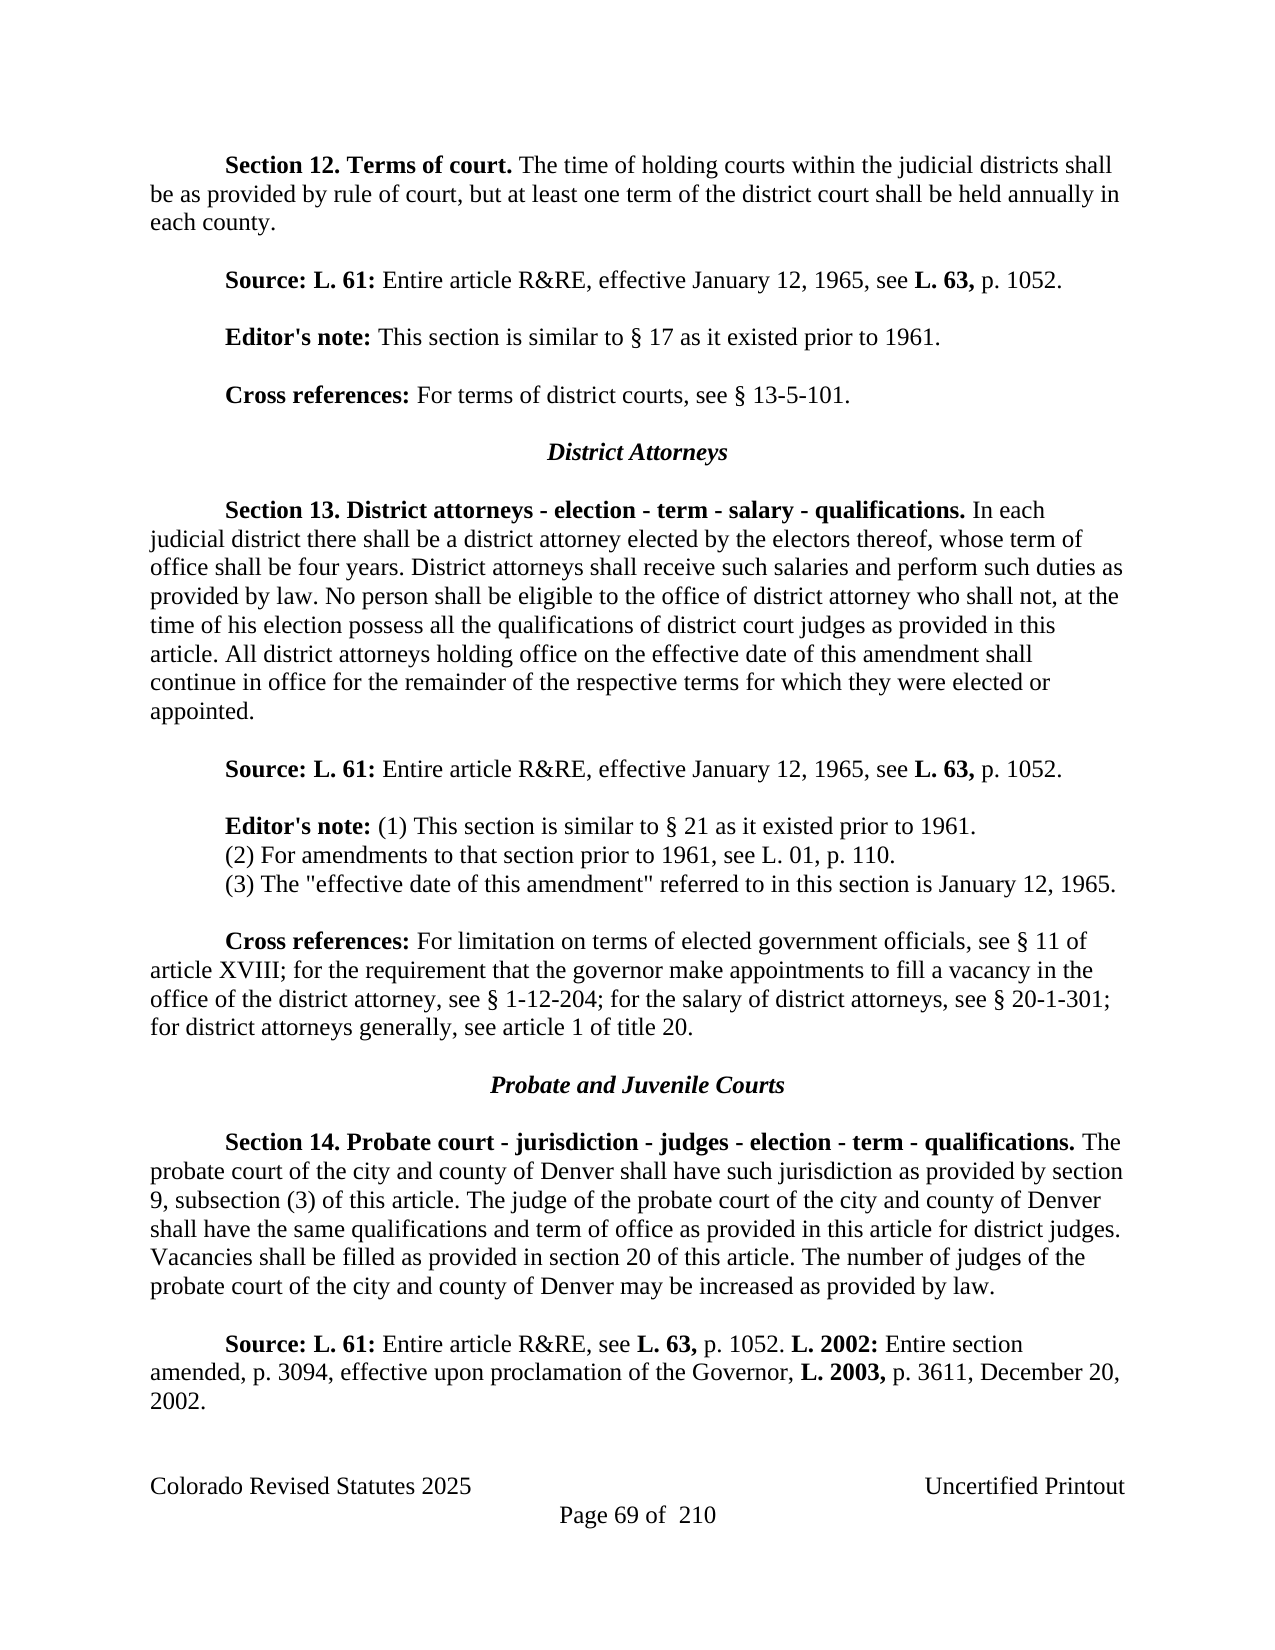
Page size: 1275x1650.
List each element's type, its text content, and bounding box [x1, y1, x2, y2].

text (2) For amendments to that section prior to 1961, see L. 01, p. 110. [150, 840, 1125, 869]
text Section 12. Terms of court. The time of holding courts within the judicial districts shall be as provided by rule of court, but at least one term of the district court shall be held annually in each county. [150, 150, 1125, 236]
text Section 13. District attorneys - election - term - salary - qualifications. In each judicial district there shall be a district attorney elected by the electors thereof, whose term of office shall be four years. District attorneys shall receive such salaries and perform such duties as provided by law. No person shall be eligible to the office of district attorney who shall not, at the time of his election possess all the qualifications of district court judges as provided in this article. All district attorneys holding office on the effective date of this amendment shall continue in office for the remainder of the respective terms for which they were elected or appointed. [150, 495, 1125, 725]
text Source: L. 61: Entire article R&RE, effective January 12, 1965, see L. 63, p. 1052. [150, 754, 1125, 782]
text Cross references: For limitation on terms of elected government officials, see § 11 of article XVIII; for the requirement that the governor make appointments to fill a vacancy in the office of the district attorney, see § 1-12-204; for the salary of district attorneys, see § 20-1-301; for district attorneys generally, see article 1 of title 20. [150, 926, 1125, 1041]
text Cross references: For terms of district courts, see § 13-5-101. [150, 380, 1125, 409]
text Source: L. 61: Entire article R&RE, see L. 63, p. 1052. L. 2002: Entire section amended, p. 3094, effective upon proclamation of the Governor, L. 2003, p. 3611, December 20, 2002. [150, 1329, 1125, 1415]
text District Attorneys [150, 437, 1125, 466]
text (3) The "effective date of this amendment" referred to in this section is January 12, 1965. [150, 869, 1125, 897]
text Editor's note: This section is similar to § 17 as it existed prior to 1961. [150, 322, 1125, 351]
text Section 14. Probate court - jurisdiction - judges - election - term - qualifications. The probate court of the city and county of Denver shall have such jurisdiction as provided by section 9, subsection (3) of this article. The judge of the probate court of the city and county of Denver shall have the same qualifications and term of office as provided in this article for district judges. Vacancies shall be filled as provided in section 20 of this article. The number of judges of the probate court of the city and county of Denver may be increased as provided by law. [150, 1127, 1125, 1300]
text Source: L. 61: Entire article R&RE, effective January 12, 1965, see L. 63, p. 1052. [150, 265, 1125, 294]
text Probate and Juvenile Courts [150, 1070, 1125, 1099]
text Editor's note: (1) This section is similar to § 21 as it existed prior to 1961. [150, 811, 1125, 840]
